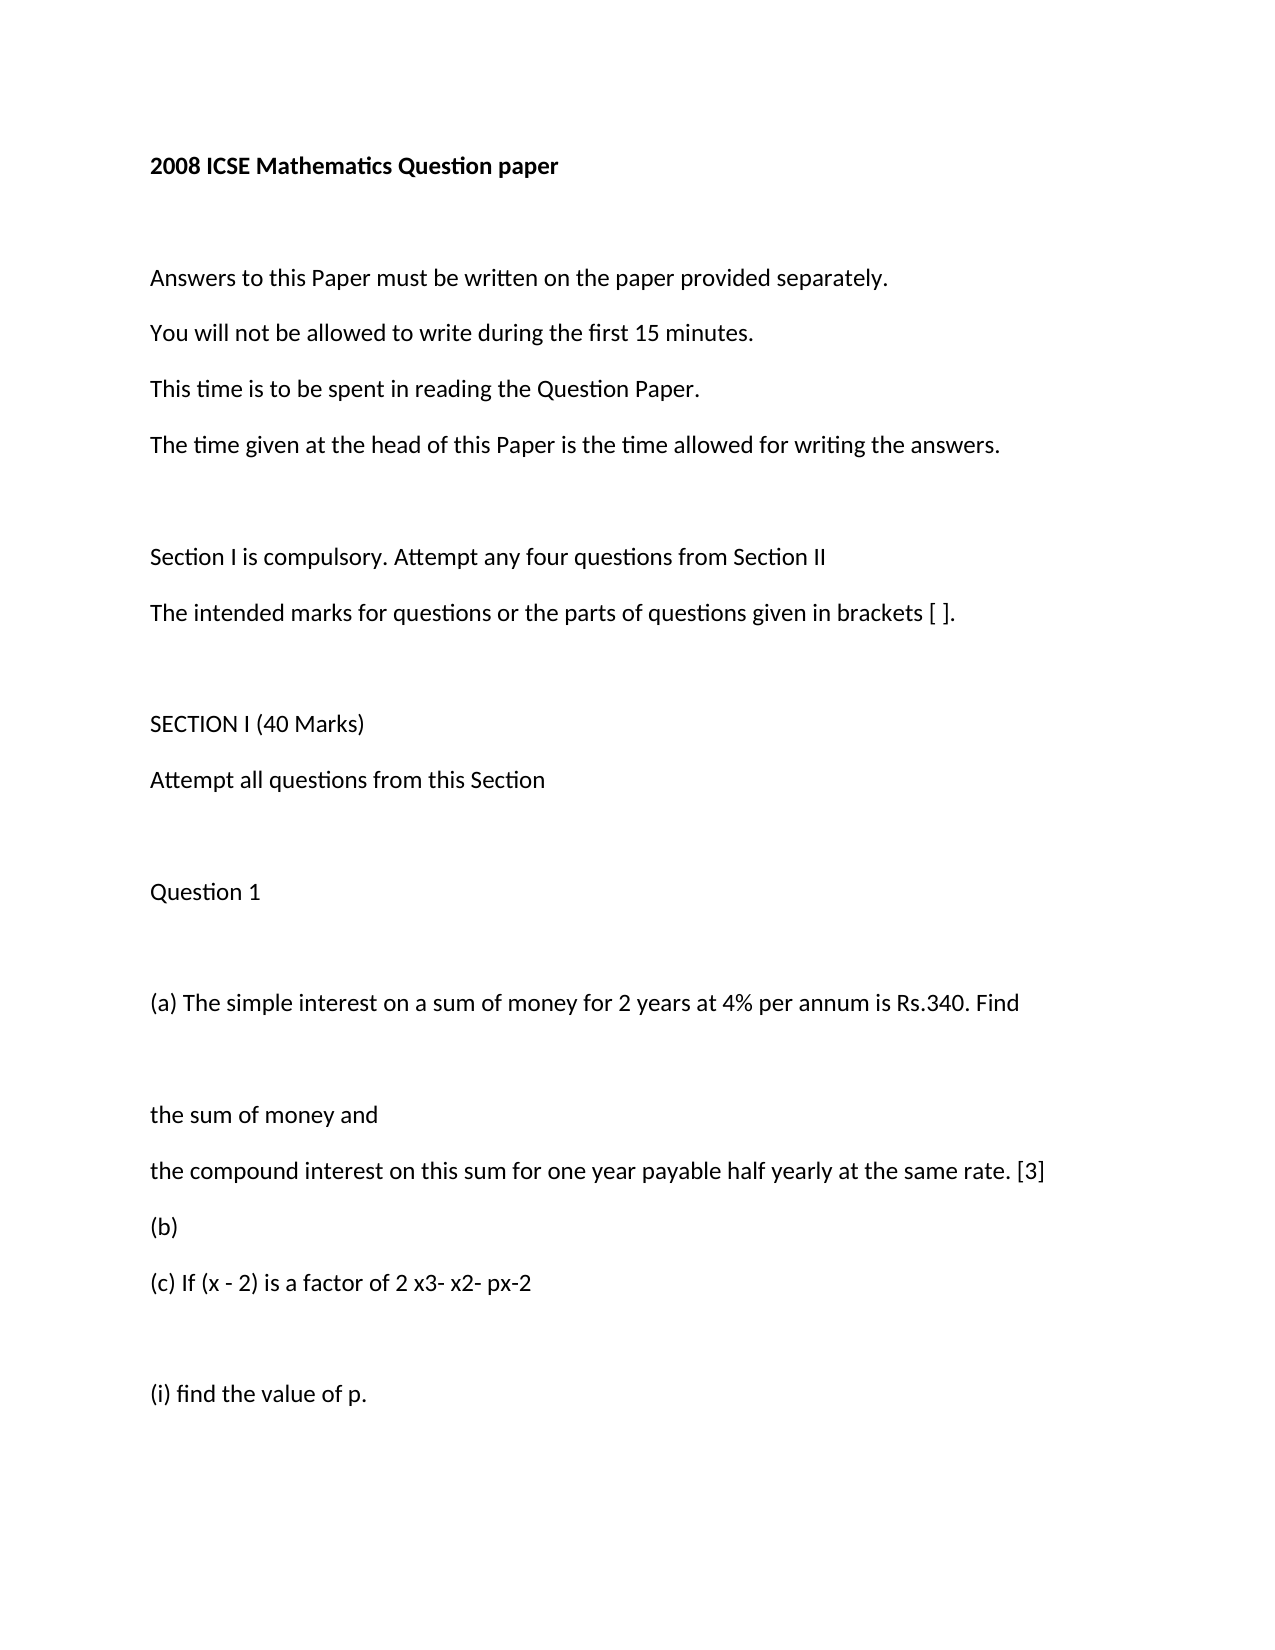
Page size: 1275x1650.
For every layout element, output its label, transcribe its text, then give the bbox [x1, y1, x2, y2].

text (i) find the value of p. [150, 1378, 1125, 1409]
text The intended marks for questions or the parts of questions given in brackets [ ]. [150, 597, 1125, 627]
text Answers to this Paper must be written on the paper provided separately. [150, 262, 1125, 292]
text Attempt all questions from this Section [150, 764, 1125, 795]
text (b) [150, 1211, 1125, 1241]
text SECTION I (40 Marks) [150, 708, 1125, 739]
text Section I is compulsory. Attempt any four questions from Section II [150, 541, 1125, 571]
text This time is to be spent in reading the Question Paper. [150, 373, 1125, 404]
text the compound interest on this sum for one year payable half yearly at the same rate. [3] [150, 1155, 1125, 1186]
text The time given at the head of this Paper is the time allowed for writing the answers. [150, 429, 1125, 460]
text (c) If (x - 2) is a factor of 2 x3- x2- px-2 [150, 1267, 1125, 1297]
text the sum of money and [150, 1099, 1125, 1130]
text 2008 ICSE Mathematics Question paper [150, 150, 1125, 181]
text You will not be allowed to write during the first 15 minutes. [150, 317, 1125, 348]
text Question 1 [150, 876, 1125, 906]
text (a) The simple interest on a sum of money for 2 years at 4% per annum is Rs.340. Find [150, 987, 1125, 1018]
